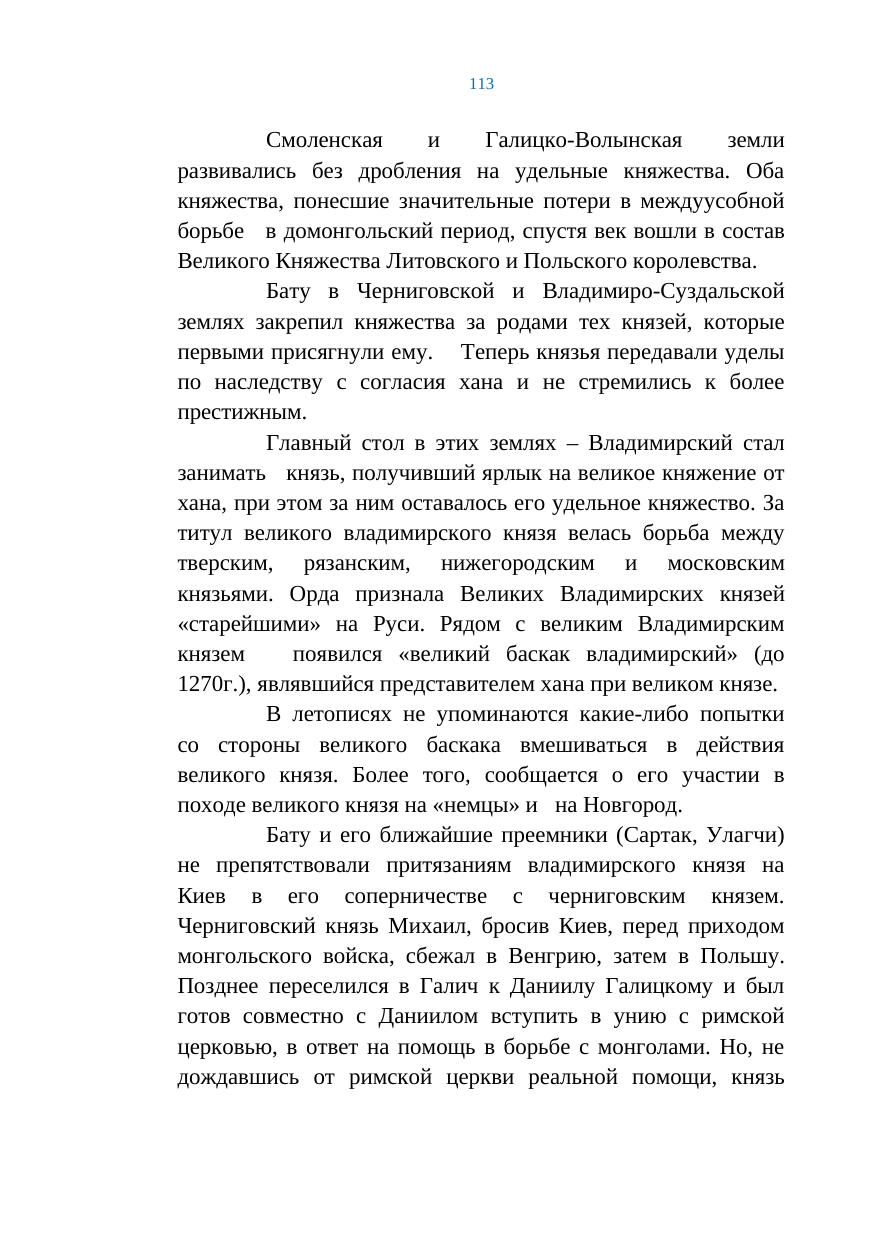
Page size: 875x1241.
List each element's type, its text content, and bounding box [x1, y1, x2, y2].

text В летописях не упоминаются какие-либо попытки со стороны великого баскака вмешиваться в действия великого князя. Более того, сообщается о его участии в походе великого князя на «немцы» и на Новгород. [177, 701, 786, 817]
text Бату в Черниговской и Владимиро-Суздальской землях закрепил княжества за родами тех князей, которые первыми присягнули ему. Теперь князья передавали уделы по наследству с согласия хана и не стремились к более престижным. [177, 278, 786, 425]
text Смоленская и Галицко-Волынская земли развивались без дробления на удельные княжества. Оба княжества, понесшие значительные потери в междуусобной борьбе в домонгольский период, спустя век вошли в состав Великого Княжества Литовского и Польского королевства. [177, 127, 786, 274]
text Главный стол в этих землях – Владимирский стал занимать князь, получивший ярлык на великое княжение от хана, при этом за ним оставалось его удельное княжество. За титул великого владимирского князя велась борьба между тверским, рязанским, нижегородским и московским князьями. Орда признала Великих Владимирских князей «старейшими» на Руси. Рядом с великим Владимирским князем появился «великий баскак владимирский» (до 1270г.), являвшийся представителем хана при великом князе. [177, 429, 786, 697]
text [177, 821, 786, 1089]
